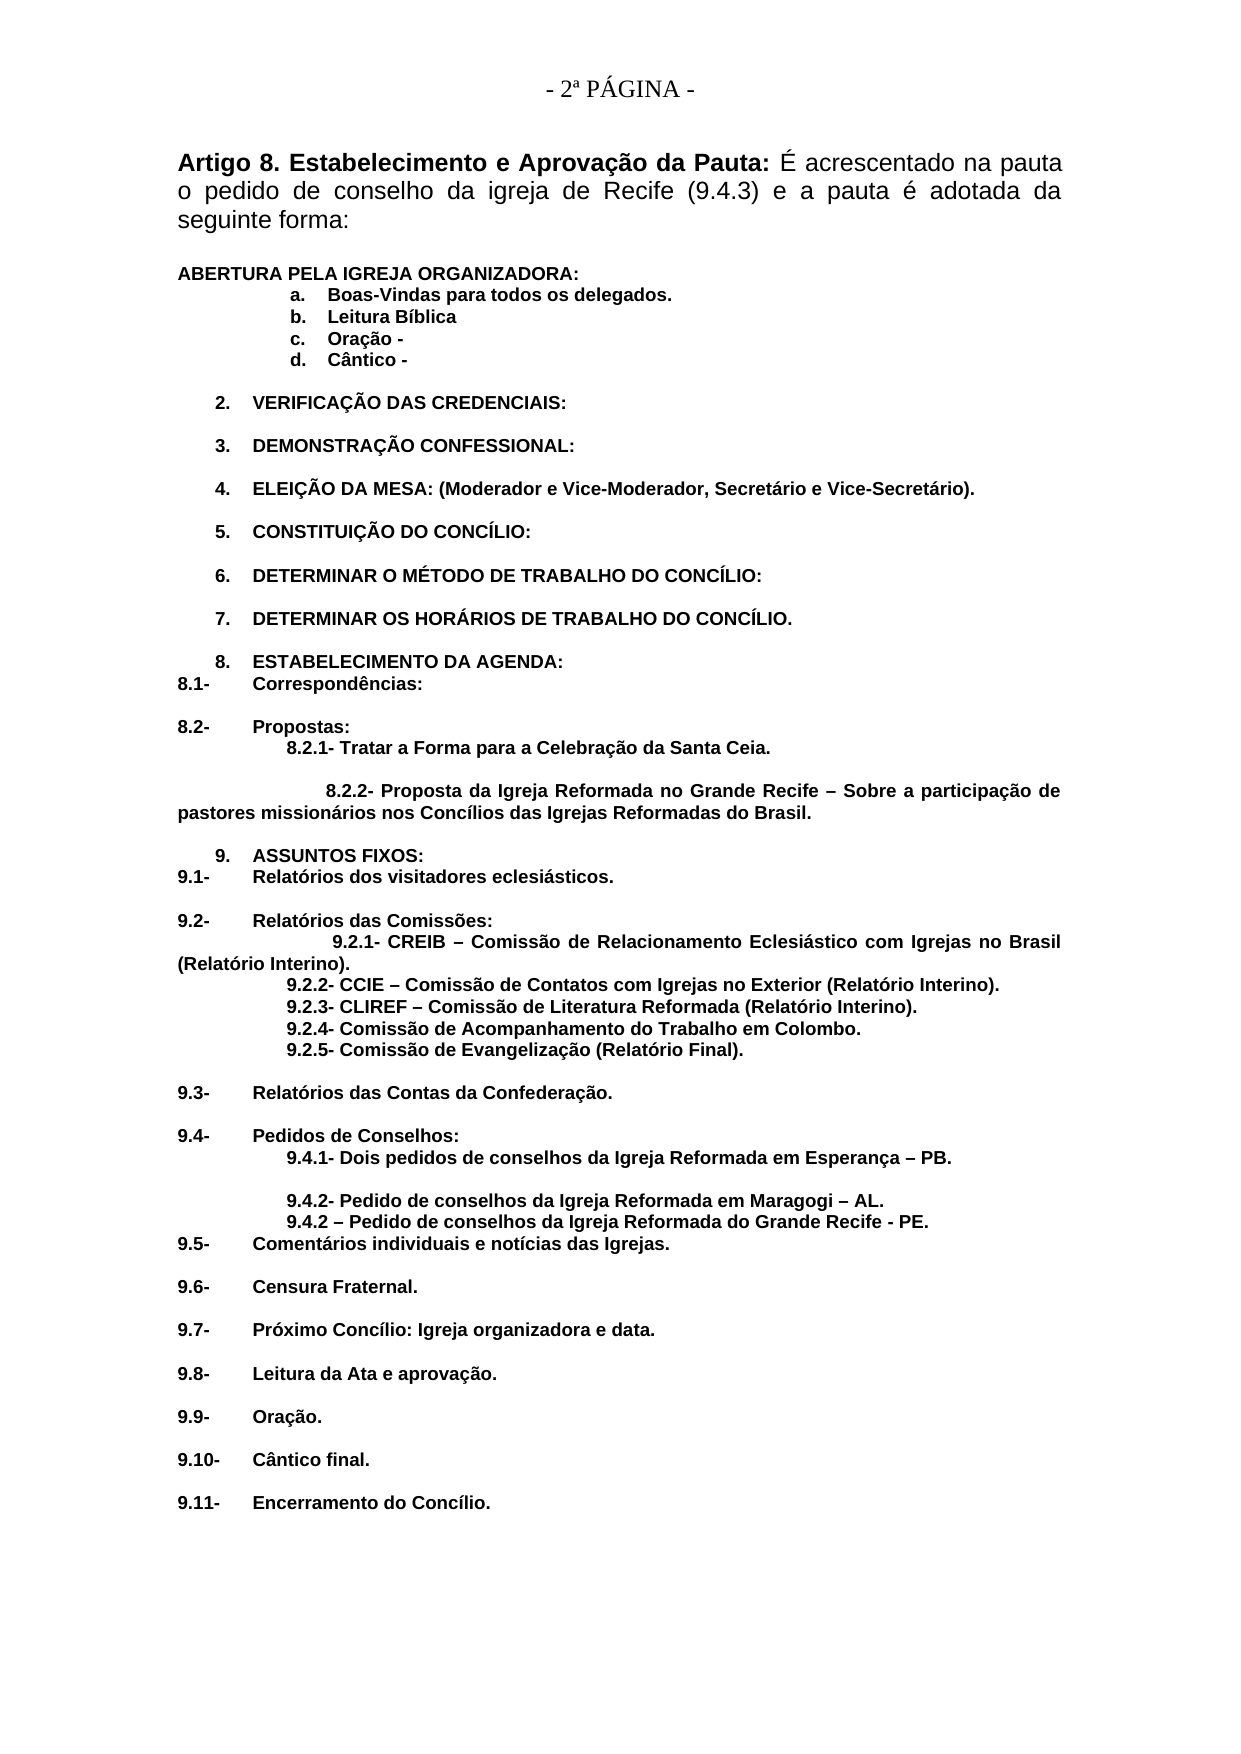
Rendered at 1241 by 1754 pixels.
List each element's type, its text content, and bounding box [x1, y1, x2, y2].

list DETERMINAR O MÉTODO DE TRABALHO DO CONCÍLIO: [215, 564, 1063, 586]
list DEMONSTRAÇÃO CONFESSIONAL: [215, 435, 1063, 457]
text 8.2.1- Tratar a Forma para a Celebração da Santa Ceia. [177, 737, 1063, 758]
text 9.4.2- Pedido de conselhos da Igreja Reformada em Maragogi – AL. [177, 1190, 1063, 1211]
list Pedidos de Conselhos: [177, 1125, 1063, 1147]
text 9.2.1- CREIB – Comissão de Relacionamento Eclesiástico com Igrejas no Brasil (Relatório Interino). [177, 931, 1063, 974]
list Encerramento do Concílio. [177, 1492, 1063, 1513]
list Relatórios das Contas da Confederação. [177, 1082, 1063, 1103]
list Próximo Concílio: Igreja organizadora e data. [177, 1319, 1063, 1341]
list Leitura Bíblica [290, 306, 1063, 327]
list Cântico - [290, 349, 1063, 370]
list Cântico final. [177, 1448, 1063, 1470]
list Oração. [177, 1405, 1063, 1427]
text 9.2.2- CCIE – Comissão de Contatos com Igrejas no Exterior (Relatório Interino). [177, 974, 1063, 996]
list Correspondências: [177, 672, 1063, 694]
text 8.2.2- Proposta da Igreja Reformada no Grande Recife – Sobre a participação de pastores missionários nos Concílios das Igrejas Reformadas do Brasil. [177, 780, 1063, 823]
text 9.2.3- CLIREF – Comissão de Literatura Reformada (Relatório Interino). [177, 996, 1063, 1017]
text ABERTURA PELA IGREJA ORGANIZADORA: [177, 263, 1063, 284]
list DETERMINAR OS HORÁRIOS DE TRABALHO DO CONCÍLIO. [215, 608, 1063, 629]
list Propostas: [177, 715, 1063, 737]
text 9.4.2 – Pedido de conselhos da Igreja Reformada do Grande Recife - PE. [177, 1211, 1063, 1233]
list Censura Fraternal. [177, 1276, 1063, 1298]
list ASSUNTOS FIXOS: [215, 845, 1063, 866]
list Relatórios das Comissões: [177, 909, 1063, 931]
text 9.2.4- Comissão de Acompanhamento do Trabalho em Colombo. [177, 1017, 1063, 1039]
list ESTABELECIMENTO DA AGENDA: [215, 651, 1063, 672]
text 9.4.1- Dois pedidos de conselhos da Igreja Reformada em Esperança – PB. [177, 1147, 1063, 1168]
list VERIFICAÇÃO DAS CREDENCIAIS: [215, 392, 1063, 413]
list Relatórios dos visitadores eclesiásticos. [177, 866, 1063, 888]
list Boas-Vindas para todos os delegados. [290, 284, 1063, 306]
list Comentários individuais e notícias das Igrejas. [177, 1233, 1063, 1254]
list CONSTITUIÇÃO DO CONCÍLIO: [215, 521, 1063, 543]
text Artigo 8. Estabelecimento e Aprovação da Pauta: É acrescentado na pauta o pedido de conselho da igreja de Recife (9.4.3) e a pauta é adotada da seguinte forma: [177, 148, 1063, 234]
text 9.2.5- Comissão de Evangelização (Relatório Final). [177, 1039, 1063, 1060]
list ELEIÇÃO DA MESA: (Moderador e Vice-Moderador, Secretário e Vice-Secretário). [215, 478, 1063, 500]
list Leitura da Ata e aprovação. [177, 1362, 1063, 1384]
list Oração - [290, 327, 1063, 349]
